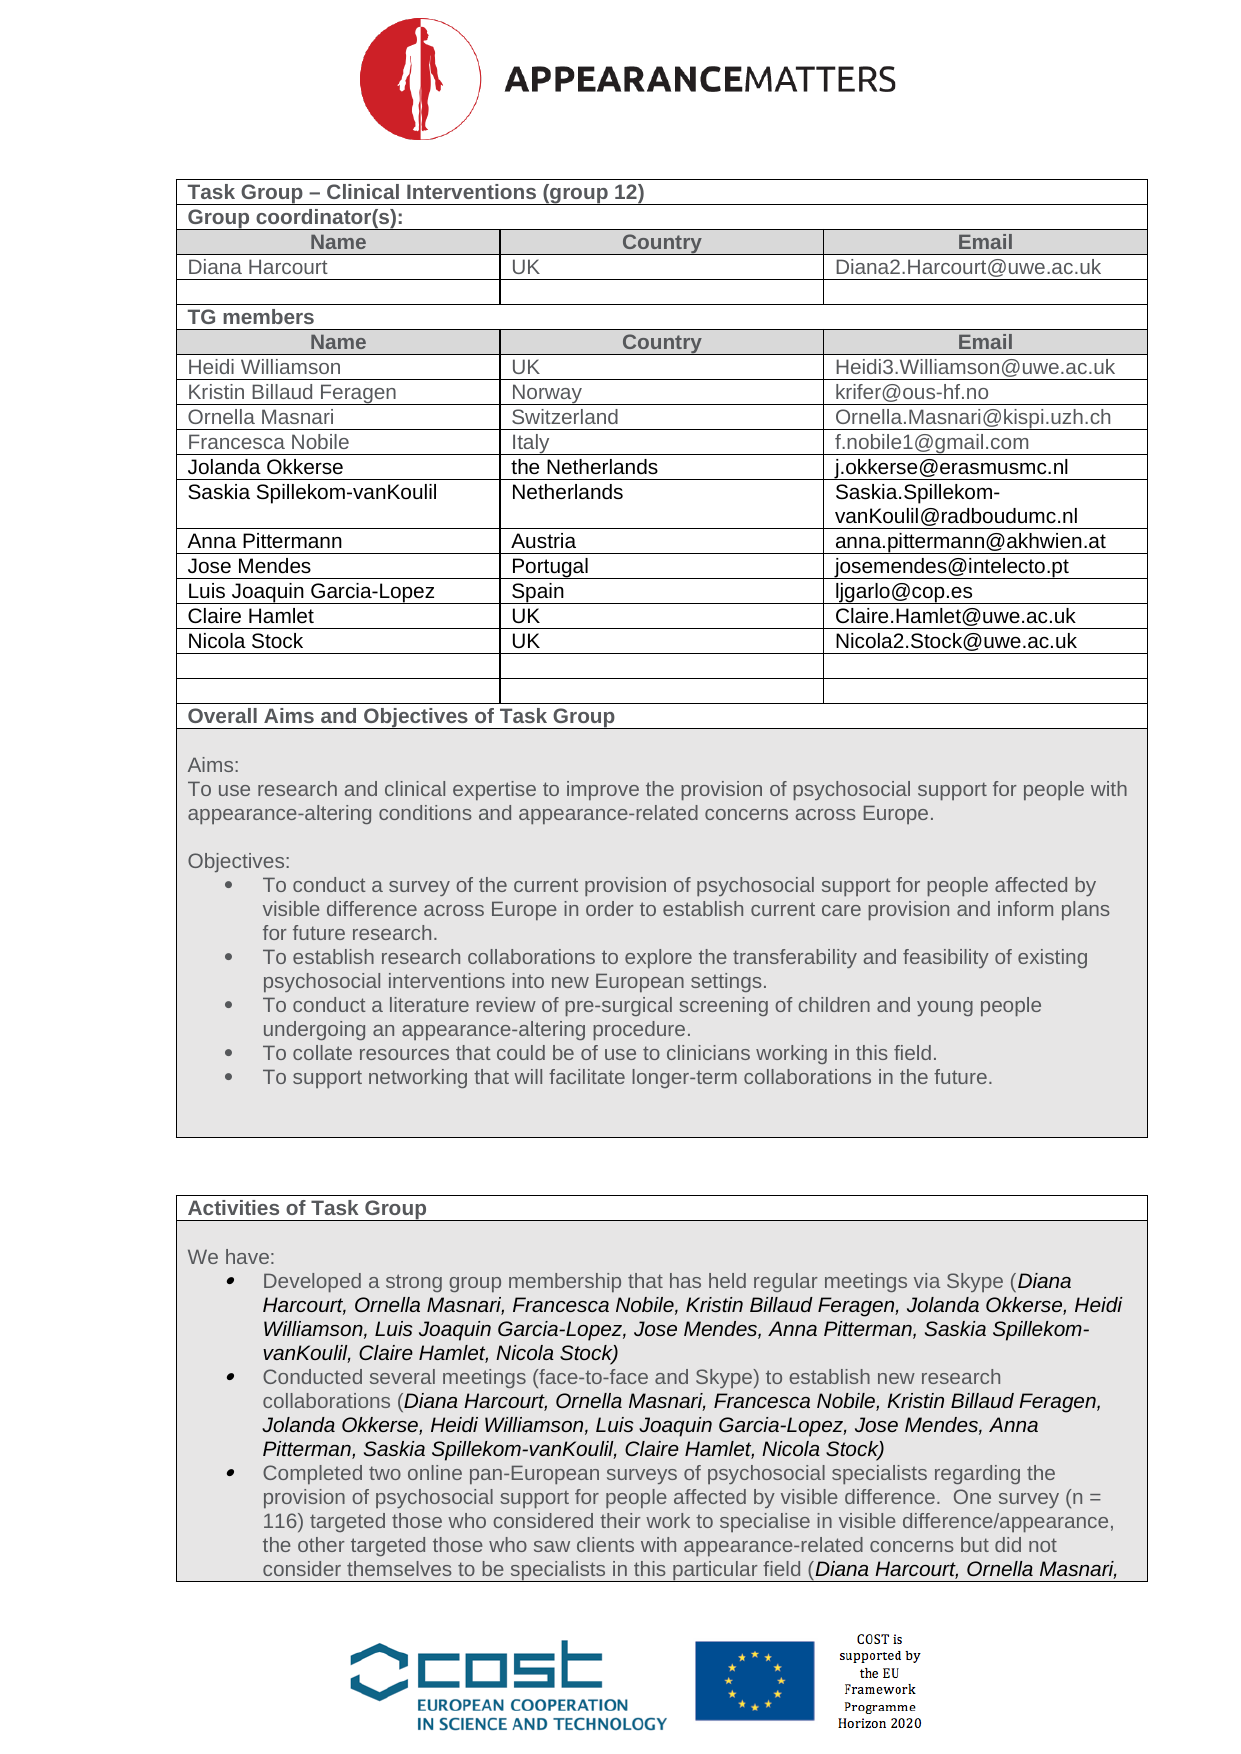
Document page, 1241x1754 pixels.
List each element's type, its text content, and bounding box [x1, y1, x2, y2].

table_cell [501, 280, 823, 304]
table_cell Claire Hamlet [177, 604, 499, 628]
table_cell Ornella Masnari [177, 405, 499, 429]
table_cell Country [501, 330, 823, 354]
table_cell Norway [501, 380, 823, 404]
table_cell [501, 654, 823, 678]
table_cell Netherlands [501, 480, 823, 528]
table_cell anna.pittermann@akhwien.at [824, 529, 1147, 553]
table_cell Email [824, 330, 1147, 354]
table_cell [824, 654, 1147, 678]
table_cell krifer@ous-hf.no [824, 380, 1147, 404]
table_cell Nicola2.Stock@uwe.ac.uk [824, 629, 1147, 653]
table_cell [177, 280, 499, 304]
table_cell Ornella.Masnari@kispi.uzh.ch [824, 405, 1147, 429]
table_cell ljgarlo@cop.es [824, 579, 1147, 603]
table_cell josemendes@intelecto.pt [824, 554, 1147, 578]
table_cell Diana Harcourt [177, 255, 499, 279]
table_cell [824, 679, 1147, 703]
table_cell Jolanda Okkerse [177, 455, 499, 479]
table_cell Claire.Hamlet@uwe.ac.uk [824, 604, 1147, 628]
picture [354, 12, 903, 147]
table_cell Spain [501, 579, 823, 603]
table_cell Switzerland [501, 405, 823, 429]
table_cell Portugal [501, 554, 823, 578]
table_cell Name [177, 230, 499, 254]
table_cell UK [501, 255, 823, 279]
table_cell UK [501, 355, 823, 379]
table_cell Heidi Williamson [177, 355, 499, 379]
table_cell Saskia.Spillekom-vanKoulil@radboudumc.nl [824, 480, 1147, 528]
table_cell Austria [501, 529, 823, 553]
table_cell Country [501, 230, 823, 254]
table_cell Kristin Billaud Feragen [177, 380, 499, 404]
table_cell Luis Joaquin Garcia-Lopez [177, 579, 499, 603]
table_cell UK [501, 604, 823, 628]
table_cell Nicola Stock [177, 629, 499, 653]
table_cell Aims: To use research and clinical expertise to improve the provision of psychosocial support for people with appearance-altering conditions and appearance-related concerns across Europe. Objectives: To conduct a survey of the current provision of psychosocial support for people affected by visible difference across Europe in order to establish current care provision and inform plans for future research. To establish research collaborations to explore the transferability and feasibility of existing psychosocial interventions into new European settings. To conduct a literature review of pre-surgical screening of children and young people undergoing an appearance-altering procedure. To collate resources that could be of use to clinicians working in this field. To support networking that will facilitate longer-term collaborations in the future. [177, 729, 1147, 1137]
picture [336, 1624, 923, 1740]
table_header Activities of Task Group [177, 1196, 1147, 1220]
table_cell Email [824, 230, 1147, 254]
table_cell the Netherlands [501, 455, 823, 479]
table_cell [177, 679, 499, 703]
table_cell [501, 679, 823, 703]
table_cell UK [501, 629, 823, 653]
table_cell Francesca Nobile [177, 430, 499, 454]
table_cell Italy [501, 430, 823, 454]
table_cell Saskia Spillekom-vanKoulil [177, 480, 499, 528]
table_cell f.nobile1@gmail.com [824, 430, 1147, 454]
table_cell Anna Pittermann [177, 529, 499, 553]
table_cell j.okkerse@erasmusmc.nl [824, 455, 1147, 479]
table_cell Group coordinator(s): [177, 205, 1147, 229]
table_cell Name [177, 330, 499, 354]
table_header Task Group – Clinical Interventions (group 12) [177, 180, 1147, 204]
table_cell Overall Aims and Objectives of Task Group [177, 704, 1147, 728]
table_cell [177, 654, 499, 678]
table_cell Heidi3.Williamson@uwe.ac.uk [824, 355, 1147, 379]
table_cell TG members [177, 305, 1147, 329]
table_cell Diana2.Harcourt@uwe.ac.uk [824, 255, 1147, 279]
table_cell Jose Mendes [177, 554, 499, 578]
table_cell [824, 280, 1147, 304]
